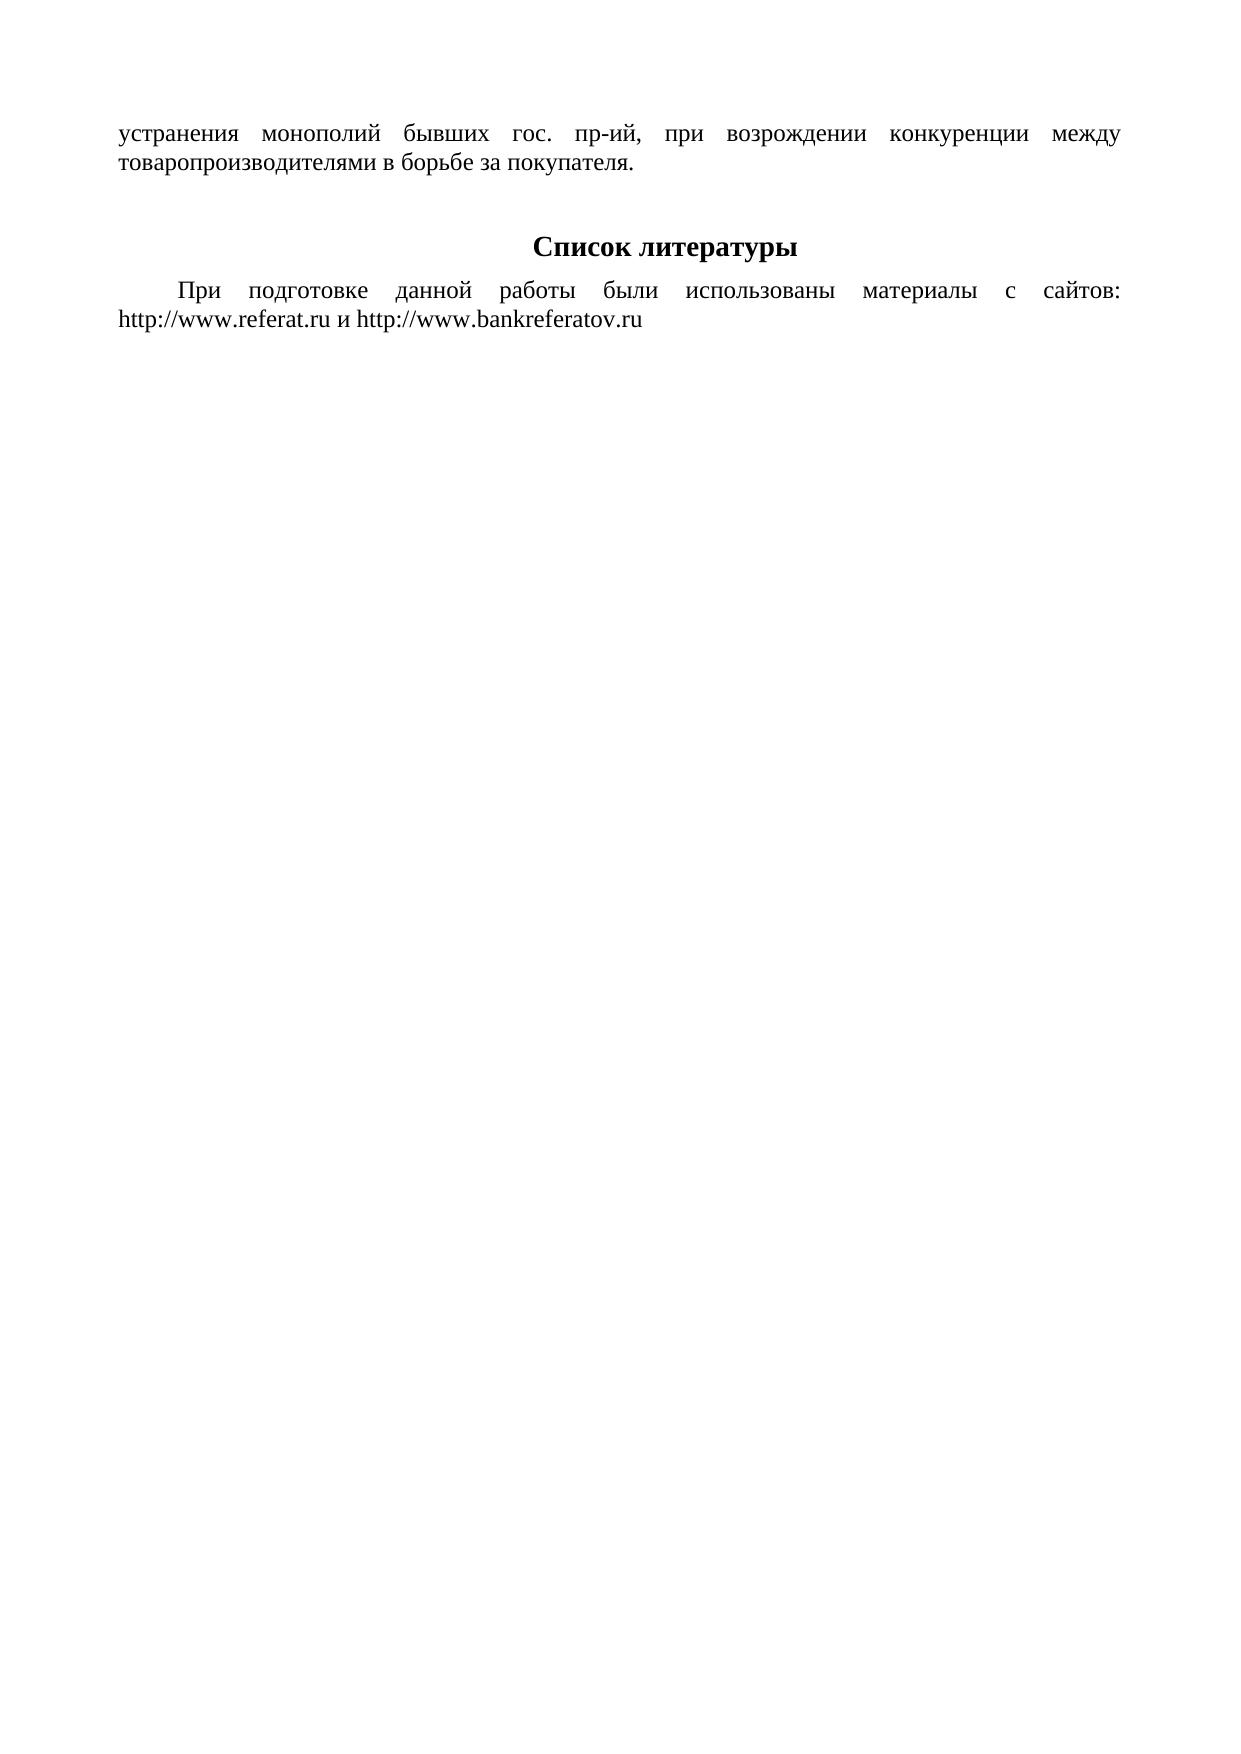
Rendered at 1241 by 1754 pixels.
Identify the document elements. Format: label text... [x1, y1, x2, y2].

text При подготовке данной работы были использованы материалы с сайтов: http://www.referat.ru и http://www.bankreferatov.ru [118, 275, 1122, 333]
text Список литературы [118, 229, 1122, 263]
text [118, 118, 1122, 176]
